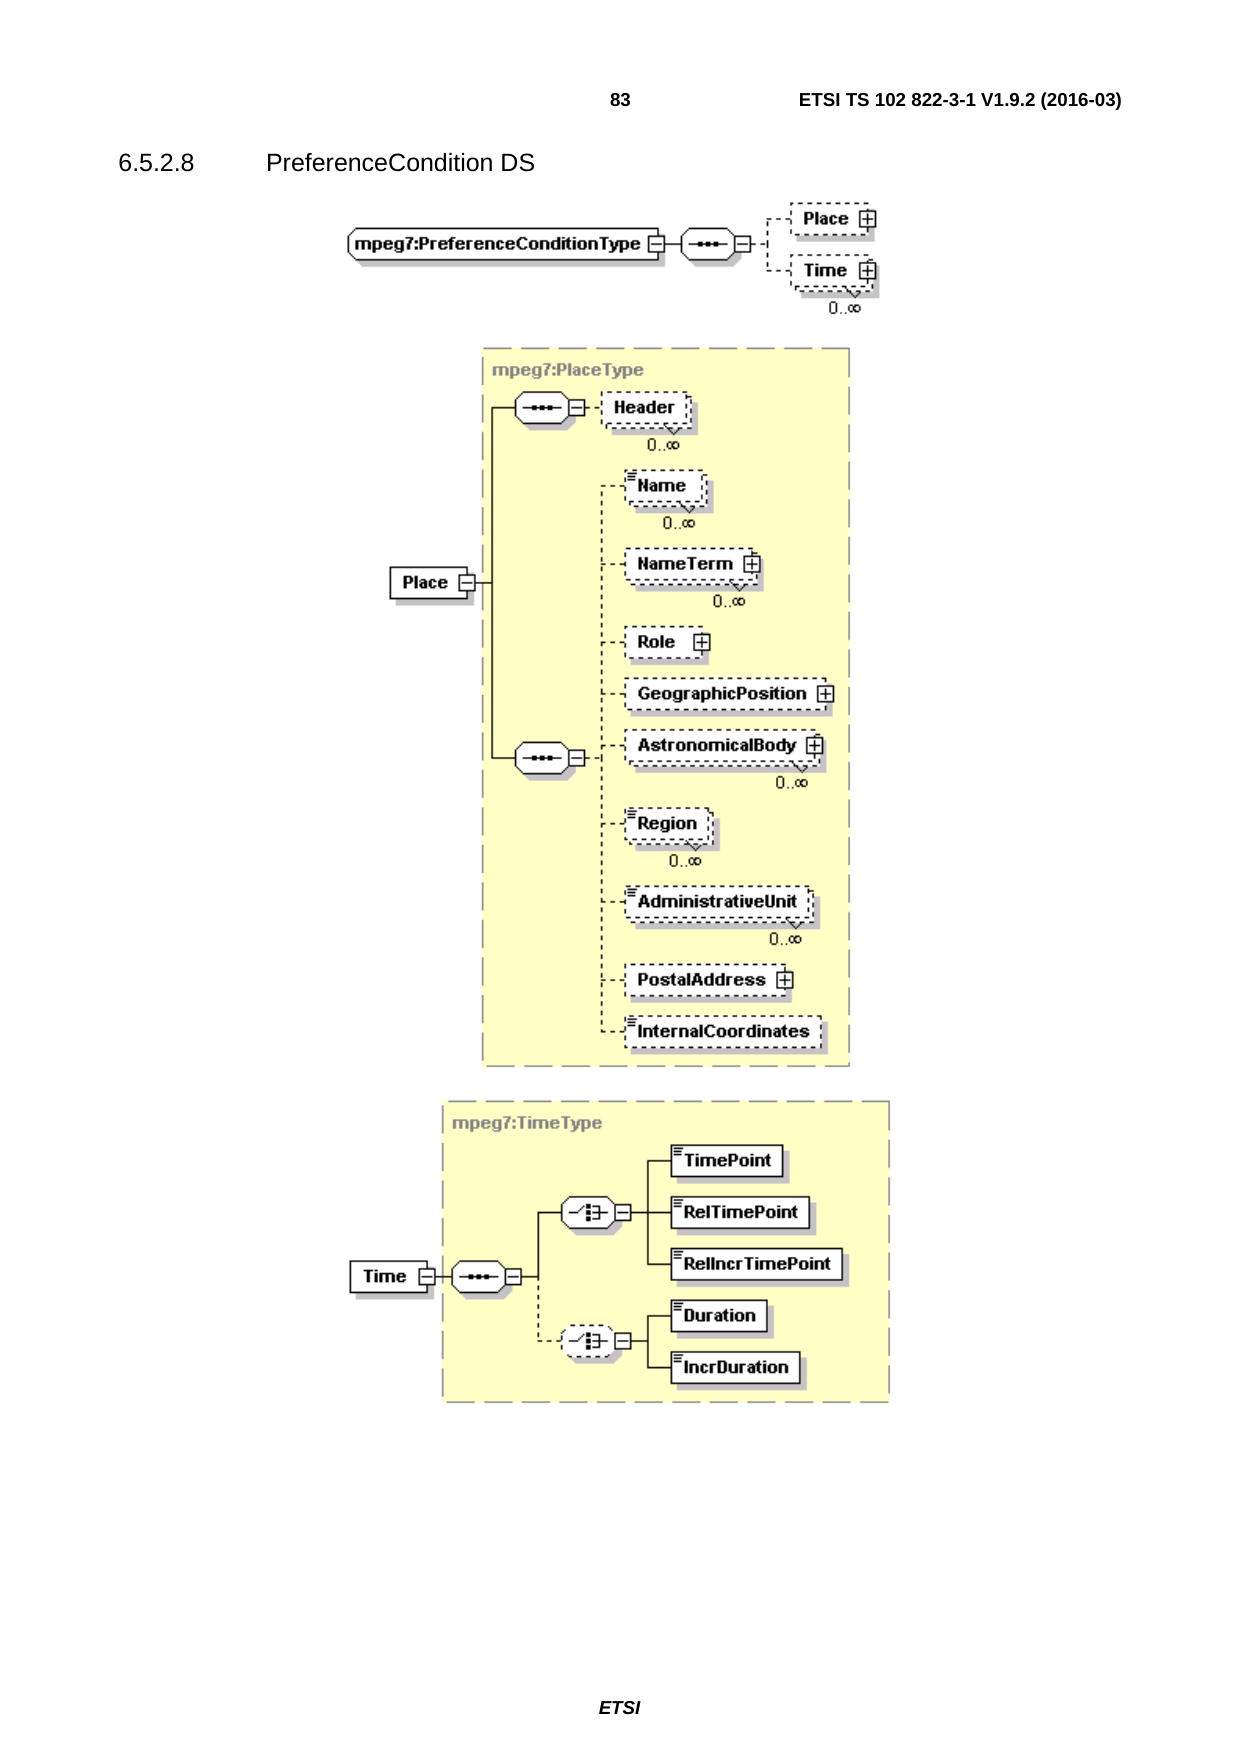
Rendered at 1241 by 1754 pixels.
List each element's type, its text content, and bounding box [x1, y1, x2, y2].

picture [382, 340, 858, 1075]
picture [342, 1093, 898, 1411]
subtitle 6.5.2.8 PreferenceCondition DS [118, 148, 1122, 176]
picture [340, 195, 900, 322]
